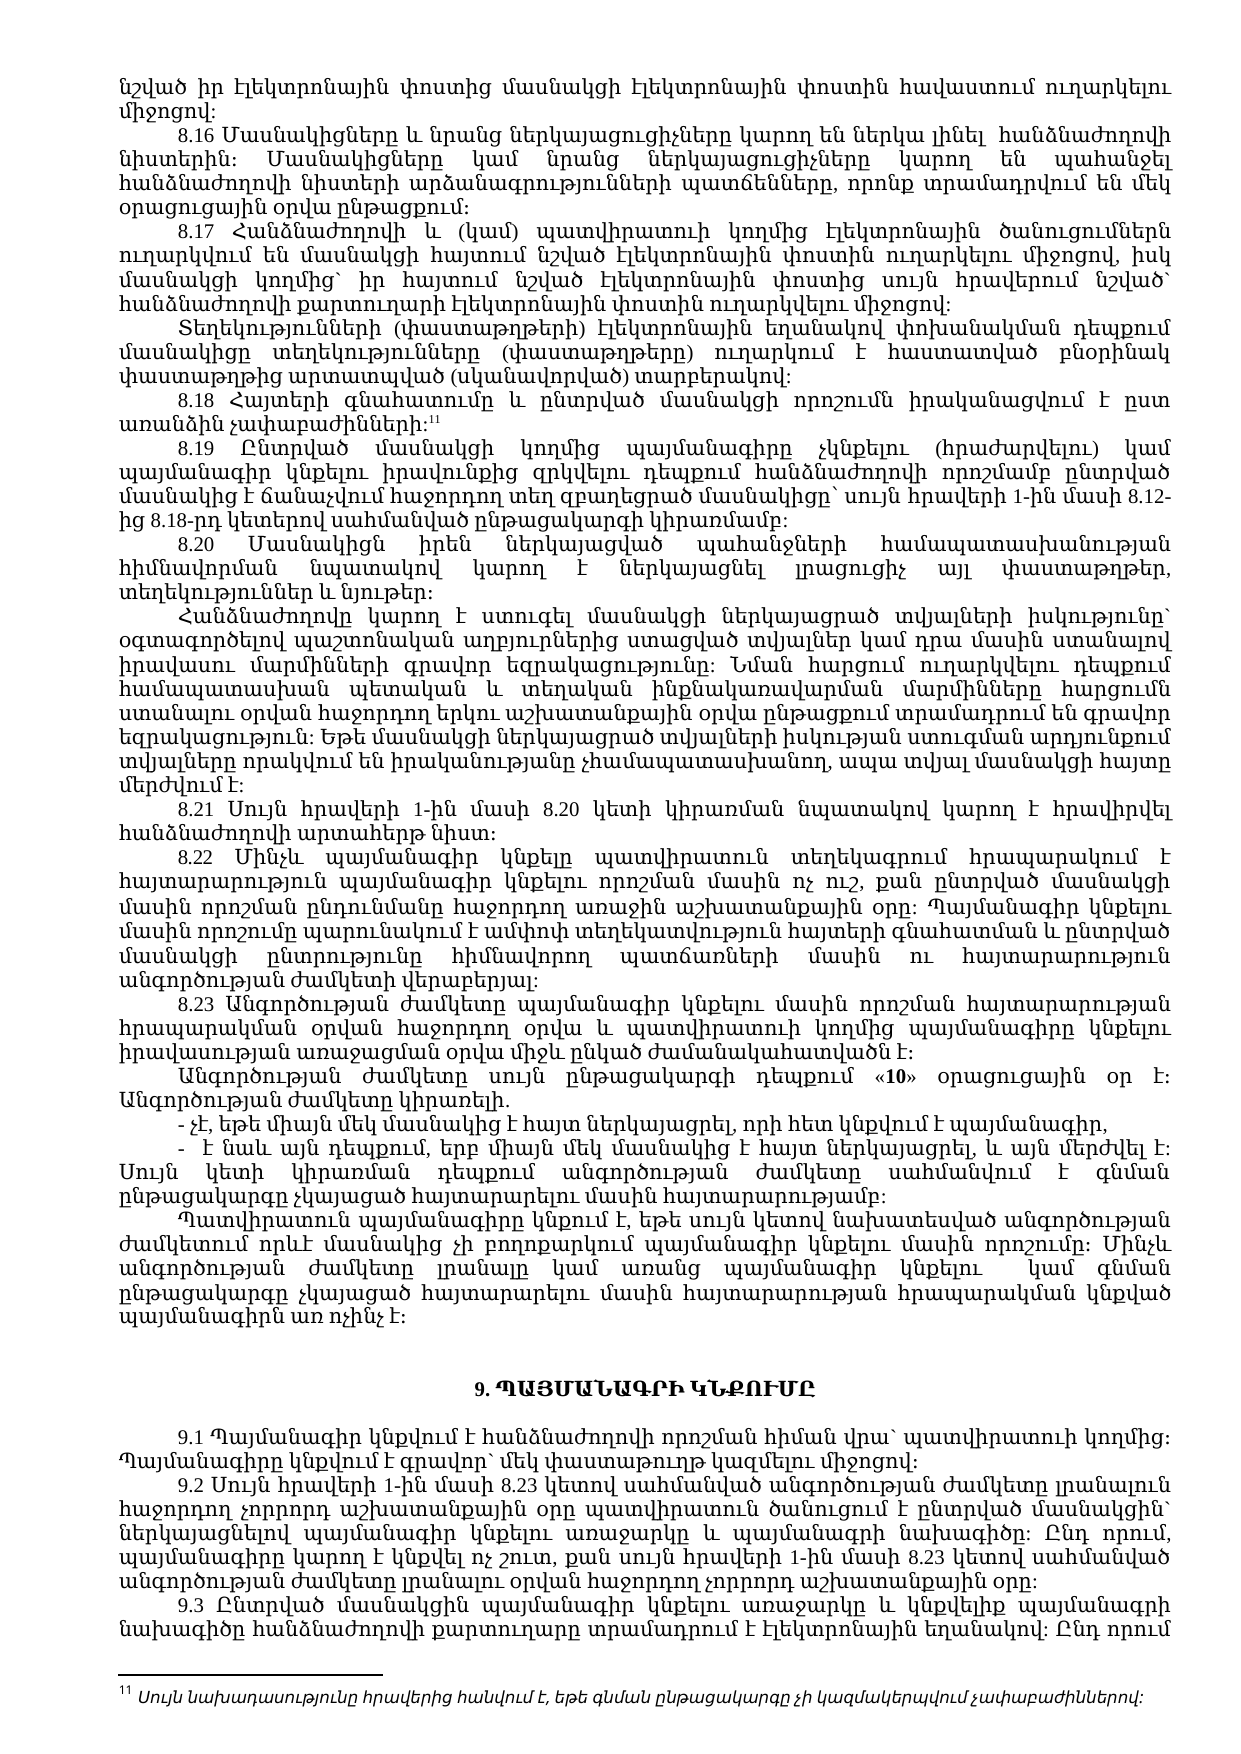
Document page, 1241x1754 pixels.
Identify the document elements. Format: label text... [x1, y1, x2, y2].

text 9.1 Պայմանագիր կնքվում է հանձնաժողովի որոշման հիման վրա` պատվիրատուի կողմից։ Պայմանագիրը կնքվում է գրավոր` մեկ փաստաթուղթ կազմելու միջոցով։ [118, 1425, 1171, 1473]
text 9. ՊԱՅՄԱՆԱԳՐԻ ԿՆՔՈՒՄԸ [118, 1377, 1171, 1401]
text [118, 75, 1171, 123]
text Տեղեկությունների (փաստաթղթերի) էլեկտրոնային եղանակով փոխանակման դեպքում մասնակիցը տեղեկությունները (փաստաթղթերը) ուղարկում է հաստատված բնօրինակ փաստաթղթից արտատպված (սկանավորված) տարբերակով: [118, 316, 1171, 388]
text 9.2 Սույն հրավերի 1-ին մասի 8.23 կետով սահմանված անգործության ժամկետը լրանալուն հաջորդող չորրորդ աշխատանքային օրը պատվիրատուն ծանուցում է ընտրված մասնակցին` ներկայացնելով պայմանագիր կնքելու առաջարկը և պայմանագրի նախագիծը: Ընդ որում, պայմանագիրը կարող է կնքվել ոչ շուտ, քան սույն հրավերի 1-ին մասի 8.23 կետով սահմանված անգործության ժամկետը լրանալու օրվան հաջորդող չորրորդ աշխատանքային օրը: [118, 1473, 1171, 1593]
text 8.16 Մասնակիցները և նրանց ներկայացուցիչները կարող են ներկա լինել հանձնաժողովի նիստերին։ Մասնակիցները կամ նրանց ներկայացուցիչները կարող են պահանջել հանձնաժողովի նիստերի արձանագրությունների պատճենները, որոնք տրամադրվում են մեկ օրացուցային օրվա ընթացքում։ [118, 123, 1171, 219]
text - չէ, եթե միայն մեկ մասնակից է հայտ ներկայացրել, որի հետ կնքվում է պայմանագիր, [118, 1112, 1171, 1136]
text 8.22 Մինչև պայմանագիր կնքելը պատվիրատուն տեղեկագրում հրապարակում է հայտարարություն պայմանագիր կնքելու որոշման մասին ոչ ուշ, քան ընտրված մասնակցի մասին որոշման ընդունմանը հաջորդող առաջին աշխատանքային օրը: Պայմանագիր կնքելու մասին որոշումը պարունակում է ամփոփ տեղեկատվություն հայտերի գնահատման և ընտրված մասնակցի ընտրությունը հիմնավորող պատճառների մասին ու հայտարարություն անգործության ժամկետի վերաբերյալ: [118, 845, 1171, 992]
text 8.17 Հանձնաժողովի և (կամ) պատվիրատուի կողմից էլեկտրոնային ծանուցումներն ուղարկվում են մասնակցի հայտում նշված էլեկտրոնային փոստին ուղարկելու միջոցով, իսկ մասնակցի կողմից` իր հայտում նշված էլեկտրոնային փոստից սույն հրավերում նշված` հանձնաժողովի քարտուղարի էլեկտրոնային փոստին ուղարկվելու միջոցով: [118, 219, 1171, 316]
text - է նաև այն դեպքում, երբ միայն մեկ մասնակից է հայտ ներկայացրել, և այն մերժվել է: Սույն կետի կիրառման դեպքում անգործության ժամկետը սահմանվում է գնման ընթացակարգը չկայացած հայտարարելու մասին հայտարարությամբ: [118, 1136, 1171, 1208]
text 8.19 Ընտրված մասնակցի կողմից պայմանագիրը չկնքելու (հրաժարվելու) կամ պայմանագիր կնքելու իրավունքից զրկվելու դեպքում հանձնաժողովի որոշմամբ ընտրված մասնակից է ճանաչվում հաջորդող տեղ զբաղեցրած մասնակիցը՝ սույն հրավերի 1-ին մասի 8.12-ից 8.18-րդ կետերով սահմանված ընթացակարգի կիրառմամբ: [118, 436, 1171, 532]
text 8.21 Սույն հրավերի 1-ին մասի 8.20 կետի կիրառման նպատակով կարող է հրավիրվել հանձնաժողովի արտահերթ նիստ։ [118, 797, 1171, 845]
text 8.23 Անգործության ժամկետը պայմանագիր կնքելու մասին որոշման հայտարարության հրապարակման օրվան հաջորդող օրվա և պատվիրատուի կողմից պայմանագիրը կնքելու իրավասության առաջացման օրվա միջև ընկած ժամանակահատվածն է։ [118, 992, 1171, 1064]
text 8.20 Մասնակիցն իրեն ներկայացված պահանջների համապատասխանության հիմնավորման նպատակով կարող է ներկայացնել լրացուցիչ այլ փաստաթղթեր, տեղեկություններ և նյութեր։ [118, 532, 1171, 604]
text Պատվիրատուն պայմանագիրը կնքում է, եթե սույն կետով նախատեսված անգործության ժամկետում որևէ մասնակից չի բողոքարկում պայմանագիր կնքելու մասին որոշումը։ Մինչև անգործության ժամկետը լրանալը կամ առանց պայմանագիր կնքելու կամ գնման ընթացակարգը չկայացած հայտարարելու մասին հայտարարության հրապարակման կնքված պայմանագիրն առ ոչինչ է։ [118, 1208, 1171, 1328]
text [118, 1593, 1171, 1641]
text 8.18 Հայտերի գնահատումը և ընտրված մասնակցի որոշումն իրականացվում է ըստ առանձին չափաբաժինների: [118, 388, 1171, 436]
text Հանձնաժողովը կարող է ստուգել մասնակցի ներկայացրած տվյալների իսկությունը` օգտագործելով պաշտոնական աղբյուրներից ստացված տվյալներ կամ դրա մասին ստանալով իրավասու մարմինների գրավոր եզրակացությունը: Նման հարցում ուղարկվելու դեպքում համապատասխան պետական և տեղական ինքնակառավարման մարմինները հարցումն ստանալու օրվան հաջորդող երկու աշխատանքային օրվա ընթացքում տրամադրում են գրավոր եզրակացություն: Եթե մասնակցի ներկայացրած տվյալների իսկության ստուգման արդյունքում տվյալները որակվում են իրականությանը չհամապատասխանող, ապա տվյալ մասնակցի հայտը մերժվում է: [118, 604, 1171, 797]
text Անգործության ժամկետը սույն ընթացակարգի դեպքում «10» օրացուցային օր է։ Անգործության ժամկետը կիրառելի. [118, 1064, 1171, 1112]
